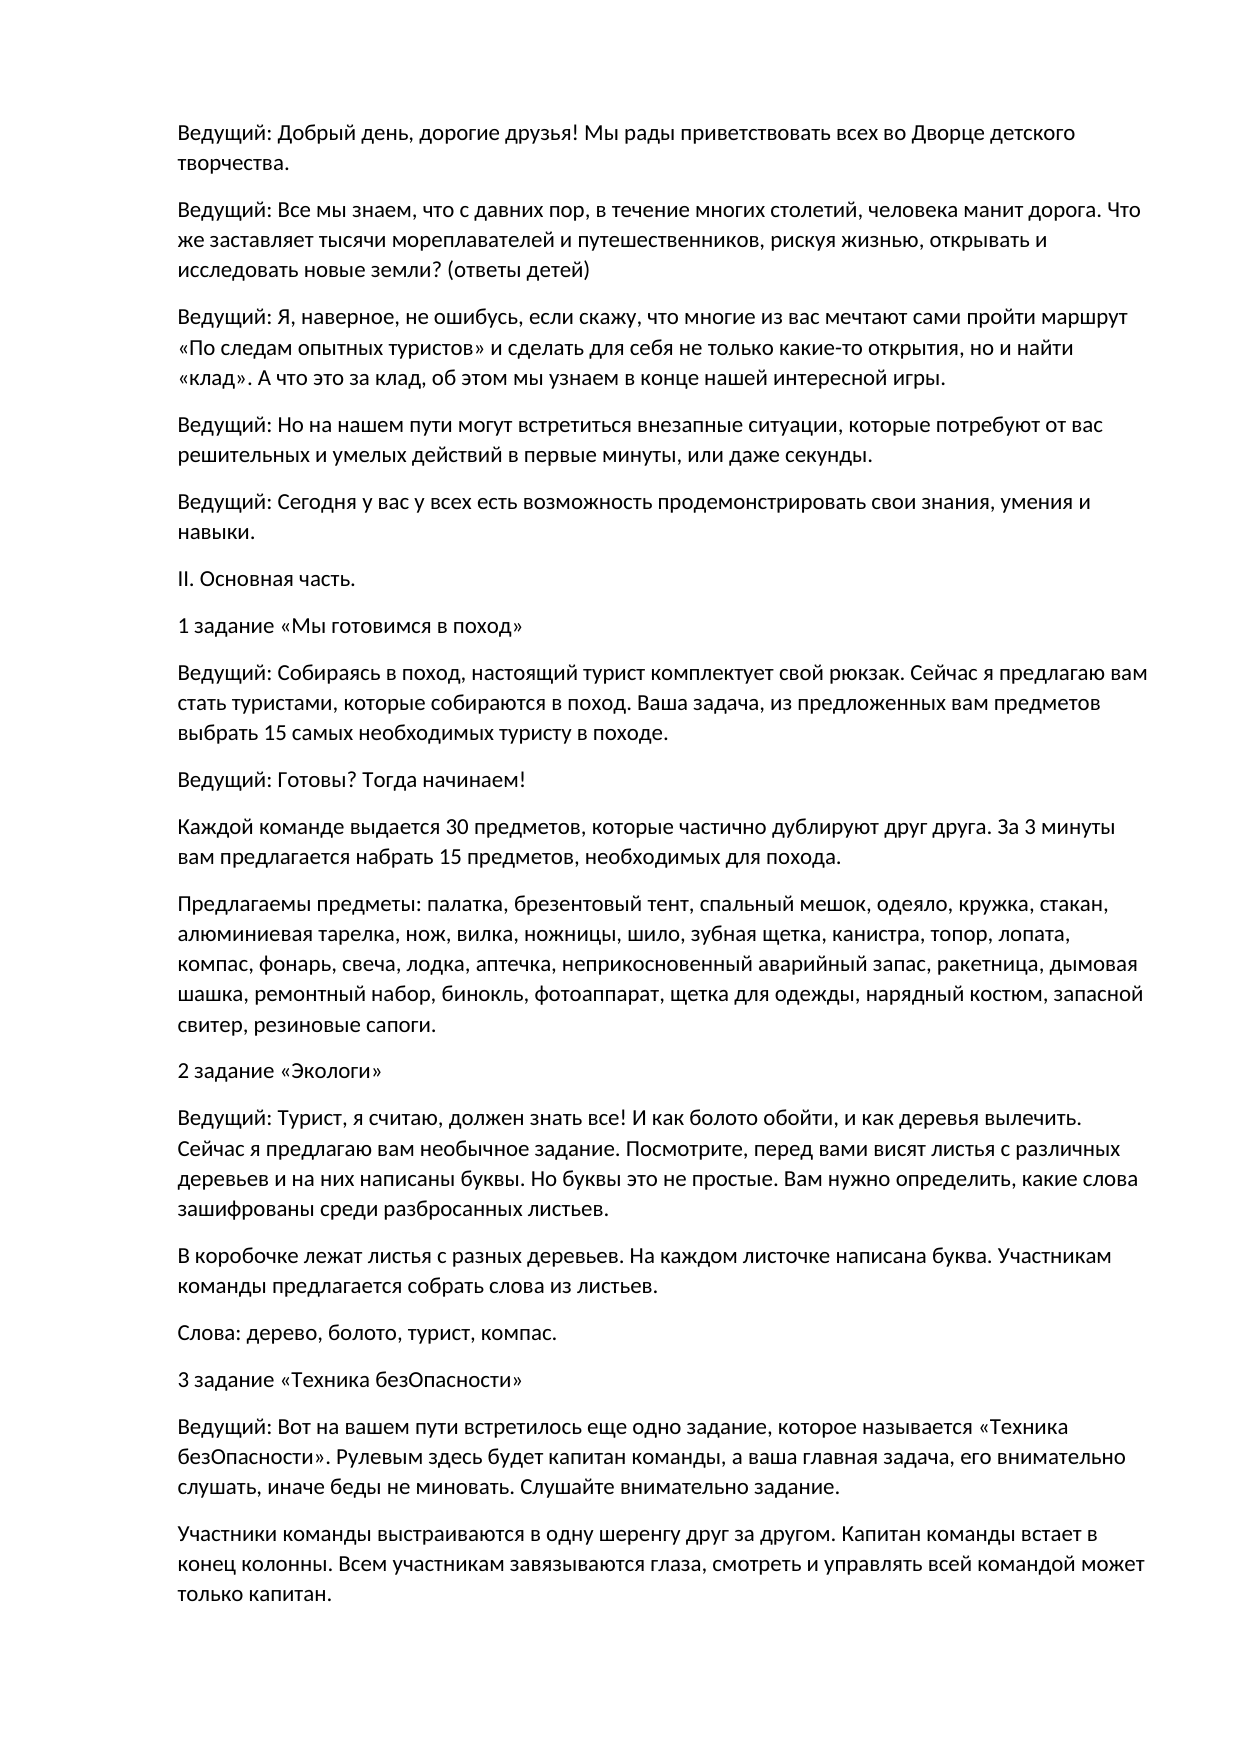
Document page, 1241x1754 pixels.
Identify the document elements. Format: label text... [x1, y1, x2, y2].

text Ведущий: Вот на вашем пути встретилось еще одно задание, которое называется «Техника безОпасности». Рулевым здесь будет капитан команды, а ваша главная задача, его внимательно слушать, иначе беды не миновать. Слушайте внимательно задание. [177, 1412, 1152, 1500]
text 1 задание «Мы готовимся в поход» [177, 611, 1152, 639]
text 3 задание «Техника безОпасности» [177, 1365, 1152, 1393]
text Ведущий: Сегодня у вас у всех есть возможность продемонстрировать свои знания, умения и навыки. [177, 487, 1152, 545]
text Ведущий: Собираясь в поход, настоящий турист комплектует свой рюкзак. Сейчас я предлагаю вам стать туристами, которые собираются в поход. Ваша задача, из предложенных вам предметов выбрать 15 самых необходимых туристу в походе. [177, 658, 1152, 746]
text Ведущий: Турист, я считаю, должен знать все! И как болото обойти, и как деревья вылечить. Сейчас я предлагаю вам необычное задание. Посмотрите, перед вами висят листья с различных деревьев и на них написаны буквы. Но буквы это не простые. Вам нужно определить, какие слова зашифрованы среди разбросанных листьев. [177, 1103, 1152, 1222]
text Ведущий: Добрый день, дорогие друзья! Мы рады приветствовать всех во Дворце детского творчества. [177, 118, 1152, 176]
text Слова: дерево, болото, турист, компас. [177, 1318, 1152, 1346]
text Ведущий: Я, наверное, не ошибусь, если скажу, что многие из вас мечтают сами пройти маршрут «По следам опытных туристов» и сделать для себя не только какие-то открытия, но и найти «клад». А что это за клад, об этом мы узнаем в конце нашей интересной игры. [177, 302, 1152, 391]
text Ведущий: Готовы? Тогда начинаем! [177, 765, 1152, 793]
text Ведущий: Но на нашем пути могут встретиться внезапные ситуации, которые потребуют от вас решительных и умелых действий в первые минуты, или даже секунды. [177, 410, 1152, 468]
text Предлагаемы предметы: палатка, брезентовый тент, спальный мешок, одеяло, кружка, стакан, алюминиевая тарелка, нож, вилка, ножницы, шило, зубная щетка, канистра, топор, лопата, компас, фонарь, свеча, лодка, аптечка, неприкосновенный аварийный запас, ракетница, дымовая шашка, ремонтный набор, бинокль, фотоаппарат, щетка для одежды, нарядный костюм, запасной свитер, резиновые сапоги. [177, 889, 1152, 1038]
text В коробочке лежат листья с разных деревьев. На каждом листочке написана буква. Участникам команды предлагается собрать слова из листьев. [177, 1241, 1152, 1299]
text Каждой команде выдается 30 предметов, которые частично дублируют друг друга. За 3 минуты вам предлагается набрать 15 предметов, необходимых для похода. [177, 812, 1152, 870]
text Участники команды выстраиваются в одну шеренгу друг за другом. Капитан команды встает в конец колонны. Всем участникам завязываются глаза, смотреть и управлять всей командой может только капитан. [177, 1519, 1152, 1608]
text Ведущий: Все мы знаем, что с давних пор, в течение многих столетий, человека манит дорога. Что же заставляет тысячи мореплавателей и путешественников, рискуя жизнью, открывать и исследовать новые земли? (ответы детей) [177, 195, 1152, 284]
text II. Основная часть. [177, 564, 1152, 592]
text 2 задание «Экологи» [177, 1057, 1152, 1085]
